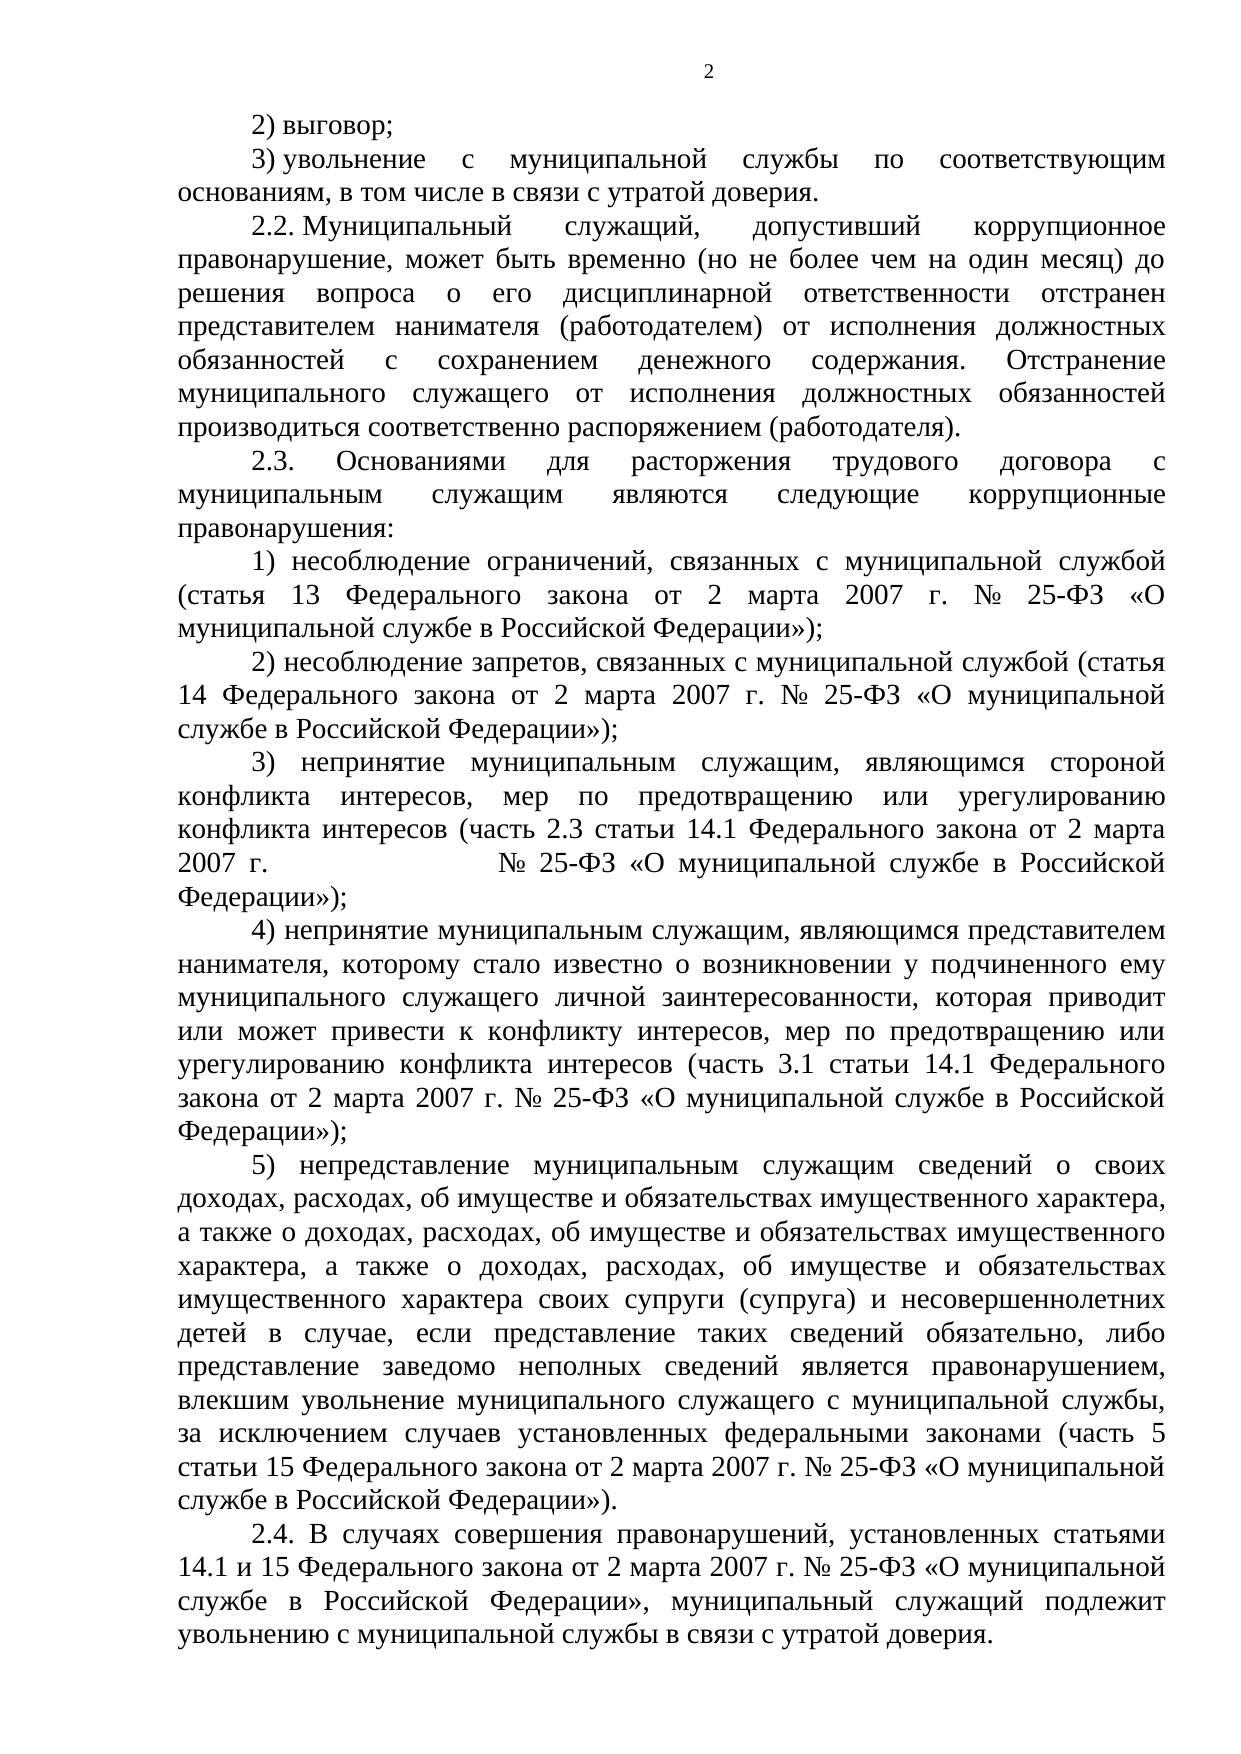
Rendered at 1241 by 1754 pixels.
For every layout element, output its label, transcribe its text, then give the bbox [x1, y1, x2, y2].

text 2.3. Основаниями для расторжения трудового договора с муниципальным служащим являются следующие коррупционные правонарушения: [177, 443, 1167, 543]
text 2.2. Муниципальный служащий, допустивший коррупционное правонарушение, может быть временно (но не более чем на один месяц) до решения вопроса о его дисциплинарной ответственности отстранен представителем нанимателя (работодателем) от исполнения должностных обязанностей c cохранением денежного содержания. Отстранение муниципального служащего от исполнения должностных обязанностей производиться соответственно распоряжением (работодателя). [177, 208, 1167, 443]
text 2) выговор; [177, 107, 1167, 141]
text 3) непринятие муниципальным служащим, являющимся стороной конфликта интересов, мер по предотвращению или урегулированию конфликта интересов (часть 2.3 статьи 14.1 Федерального закона от 2 марта 2007 г. № 25-ФЗ «О муниципальной службе в Российской Федерации»); [177, 744, 1167, 912]
text 2) несоблюдение запретов, связанных с муниципальной службой (статья 14 Федерального закона от 2 марта 2007 г. № 25-ФЗ «О муниципальной службе в Российской Федерации»); [177, 644, 1167, 744]
text 2.4. В случаях совершения правонарушений, установленных статьями 14.1 и 15 Федерального закона от 2 марта 2007 г. № 25-ФЗ «О муниципальной службе в Российской Федерации», муниципальный служащий подлежит увольнению с муниципальной службы в связи с утратой доверия. [177, 1516, 1167, 1650]
text 2 [177, 59, 1167, 83]
text 1) несоблюдение ограничений, связанных с муниципальной службой (статья 13 Федерального закона от 2 марта 2007 г. № 25-ФЗ «О муниципальной службе в Российской Федерации»); [177, 543, 1167, 644]
text 3) увольнение с муниципальной службы по соответствующим основаниям, в том числе в связи с утратой доверия. [177, 141, 1167, 208]
text 4) непринятие муниципальным служащим, являющимся представителем нанимателя, которому стало известно о возникновении у подчиненного ему муниципального служащего личной заинтересованности, которая приводит или может привести к конфликту интересов, мер по предотвращению или урегулированию конфликта интересов (часть 3.1 статьи 14.1 Федерального закона от 2 марта 2007 г. № 25-ФЗ «О муниципальной службе в Российской Федерации»); [177, 912, 1167, 1147]
text 5) непредставление муниципальным служащим сведений о своих доходах, расходах, об имуществе и обязательствах имущественного характера, а также о доходах, расходах, об имуществе и обязательствах имущественного характера, а также о доходах, расходах, об имуществе и обязательствах имущественного характера своих супруги (супруга) и несовершеннолетних детей в случае, если представление таких сведений обязательно, либо представление заведомо неполных сведений является правонарушением, влекшим увольнение муниципального служащего с муниципальной службы, за исключением случаев установленных федеральными законами (часть 5 статьи 15 Федерального закона от 2 марта 2007 г. № 25-ФЗ «О муниципальной службе в Российской Федерации»). [177, 1147, 1167, 1516]
